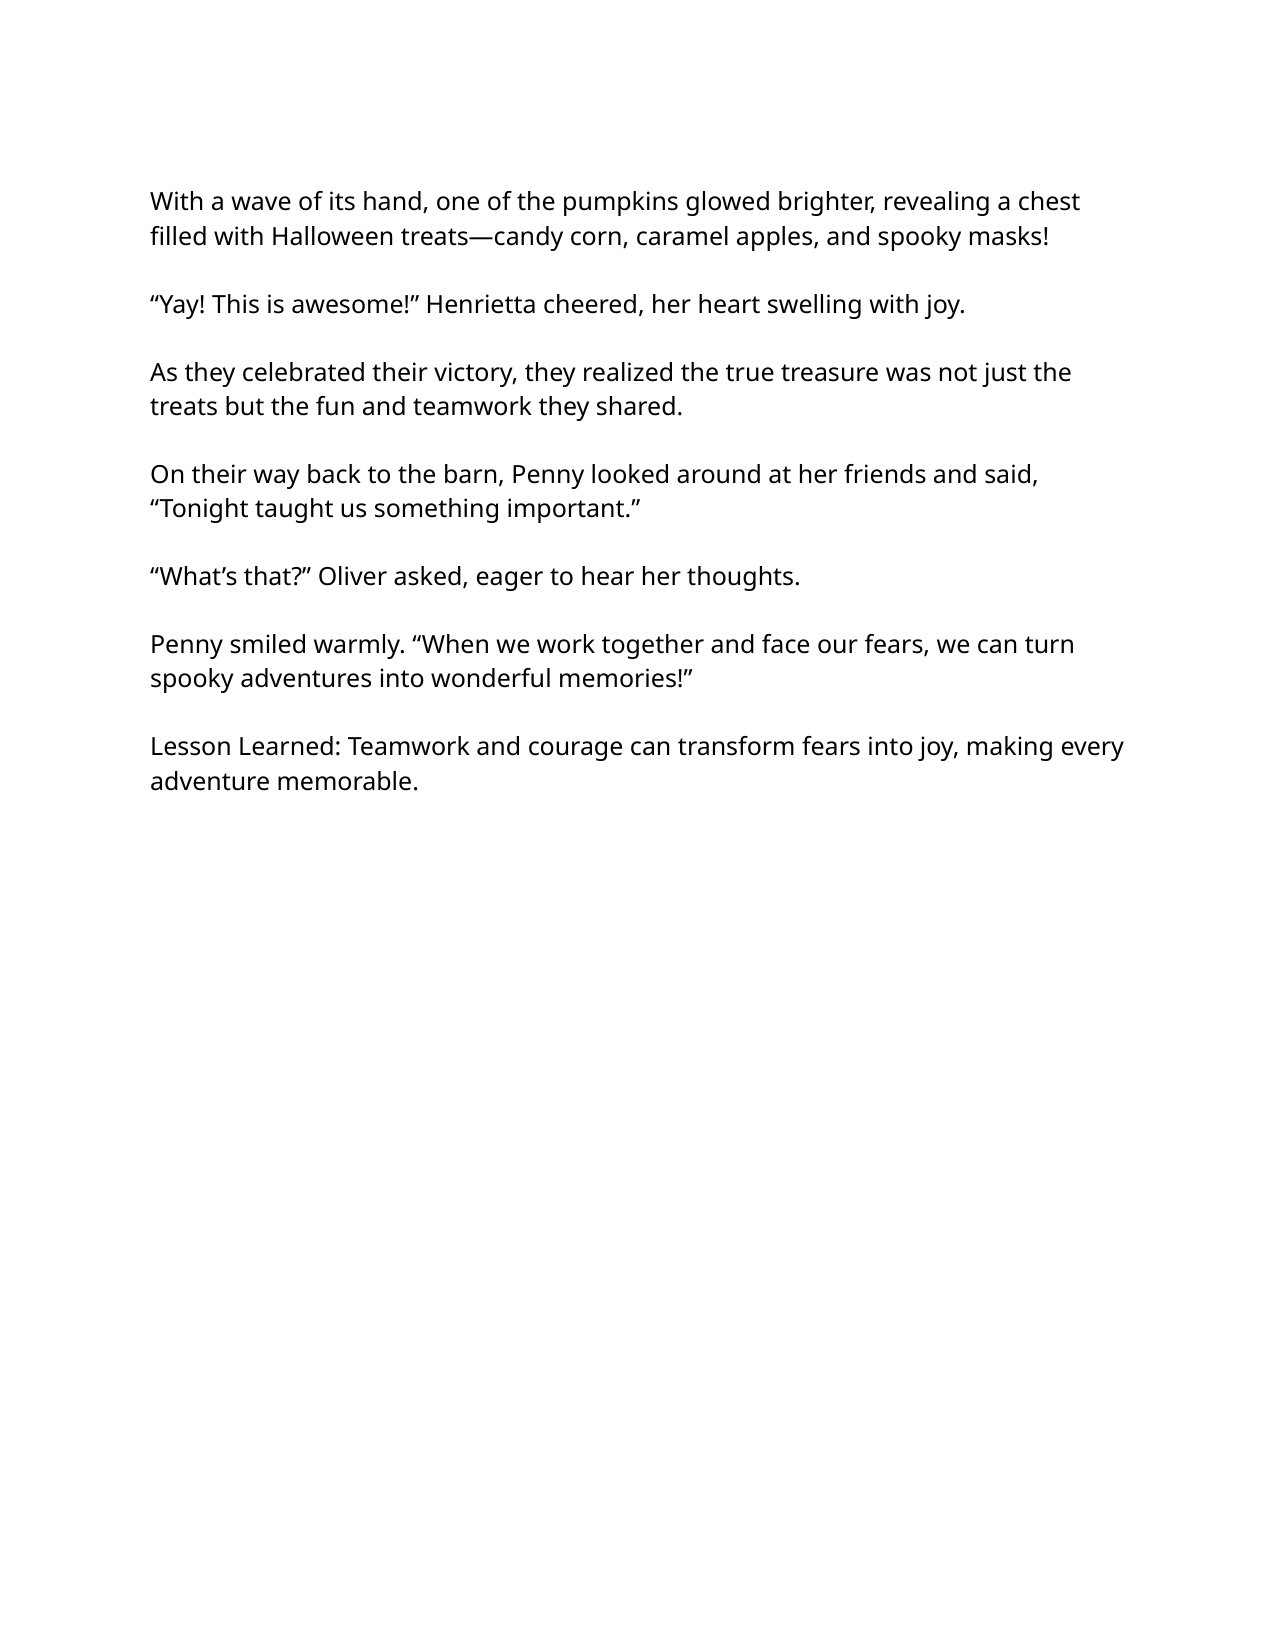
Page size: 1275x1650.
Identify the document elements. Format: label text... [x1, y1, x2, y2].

text “Yay! This is awesome!” Henrietta cheered, her heart swelling with joy. [150, 286, 1125, 320]
text On their way back to the barn, Penny looked around at her friends and said, “Tonight taught us something important.” [150, 457, 1125, 525]
text Lesson Learned: Teamwork and courage can transform fears into joy, making every adventure memorable. [150, 729, 1125, 797]
text Penny smiled warmly. “When we work together and face our fears, we can turn spooky adventures into wonderful memories!” [150, 627, 1125, 695]
text With a wave of its hand, one of the pumpkins glowed brighter, revealing a chest filled with Halloween treats—candy corn, caramel apples, and spooky masks! [150, 184, 1125, 252]
text As they celebrated their victory, they realized the true treasure was not just the treats but the fun and teamwork they shared. [150, 354, 1125, 422]
text “What’s that?” Oliver asked, eager to hear her thoughts. [150, 559, 1125, 593]
